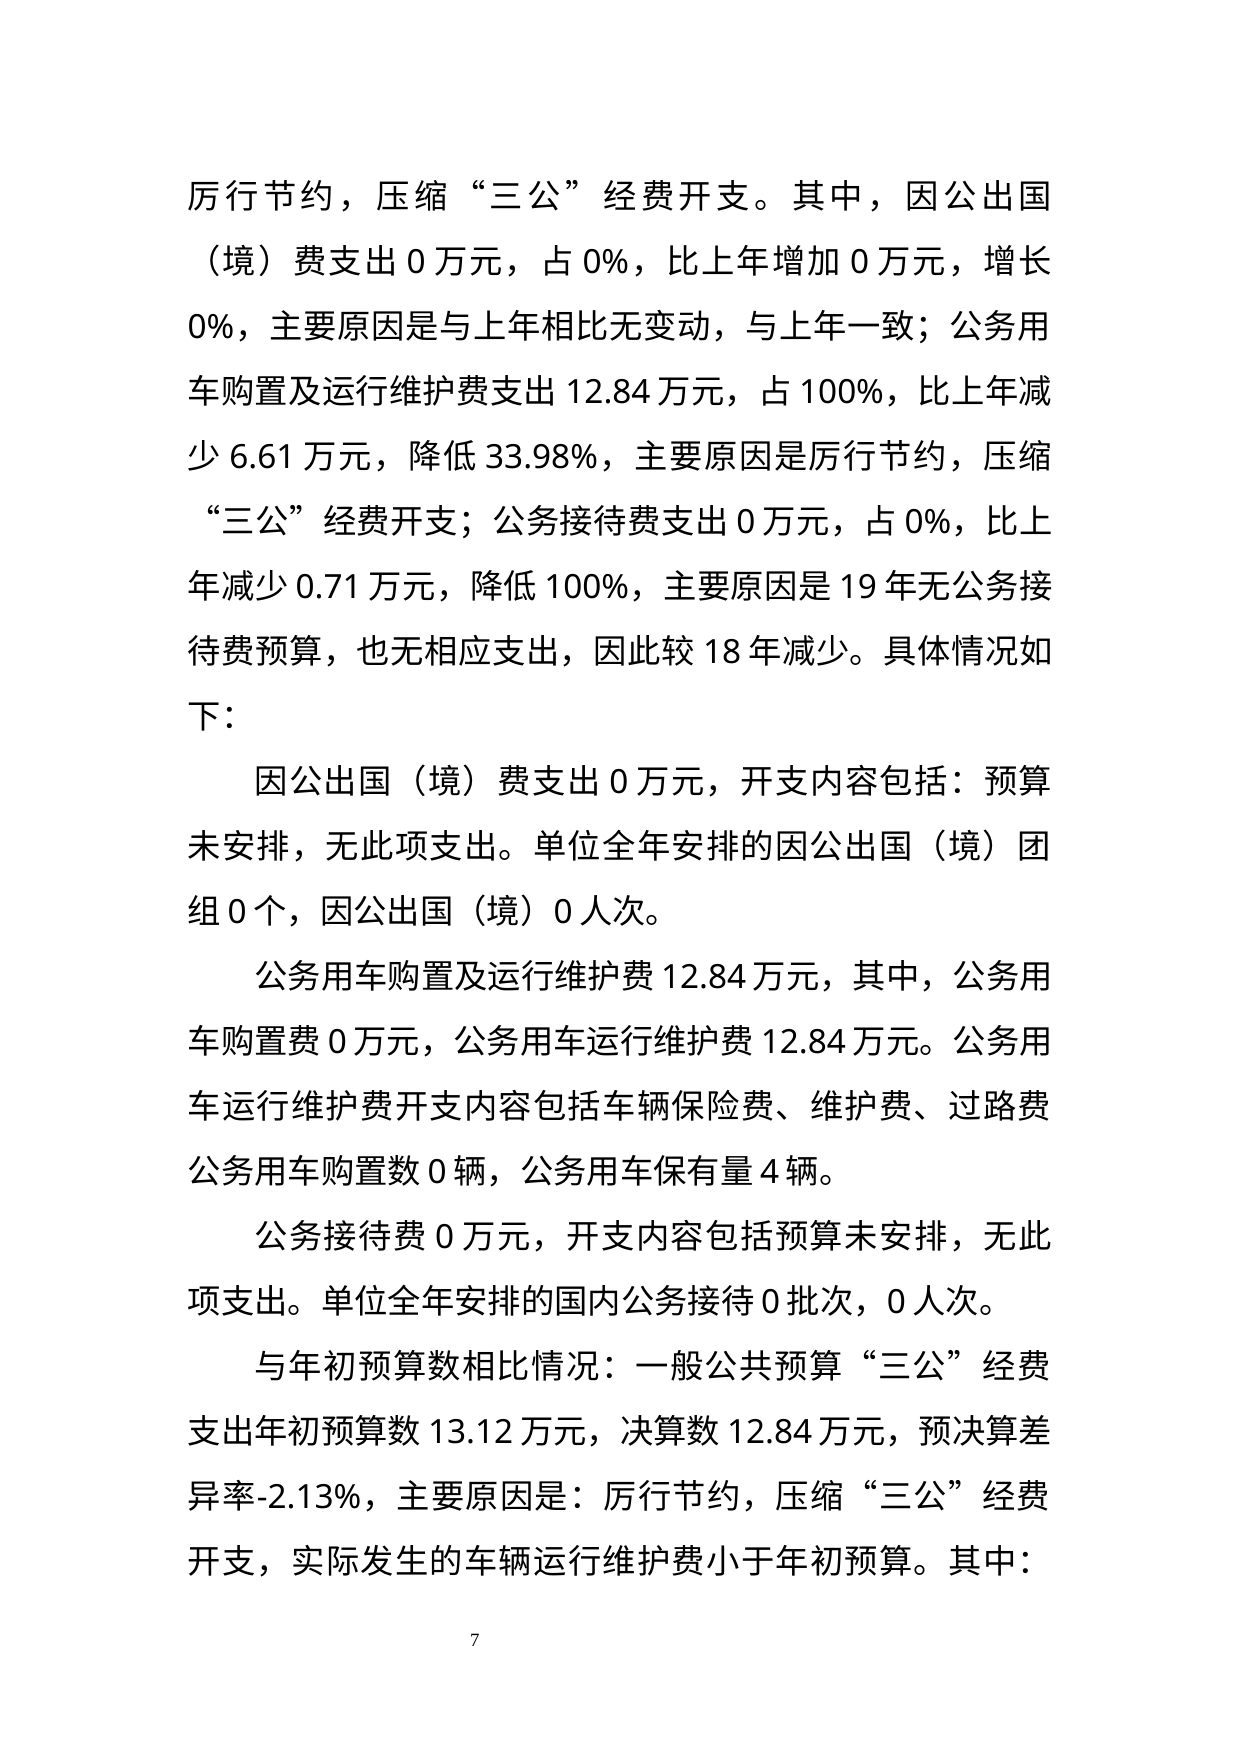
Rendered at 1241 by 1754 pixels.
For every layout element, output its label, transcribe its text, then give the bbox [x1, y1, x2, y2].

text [187, 162, 1053, 747]
text 因公出国（境）费支出0万元，开支内容包括：预算未安排，无此项支出。单位全年安排的因公出国（境）团组0个，因公出国（境）0人次。 [187, 747, 1053, 942]
text 公务用车购置及运行维护费12.84万元，其中，公务用车购置费0万元，公务用车运行维护费12.84万元。公务用车运行维护费开支内容包括车辆保险费、维护费、过路费。公务用车购置数0辆，公务用车保有量4辆。 [187, 942, 1053, 1202]
text 公务接待费0万元，开支内容包括预算未安排，无此项支出。单位全年安排的国内公务接待0批次，0人次。 [187, 1202, 1053, 1332]
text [187, 1332, 1053, 1592]
